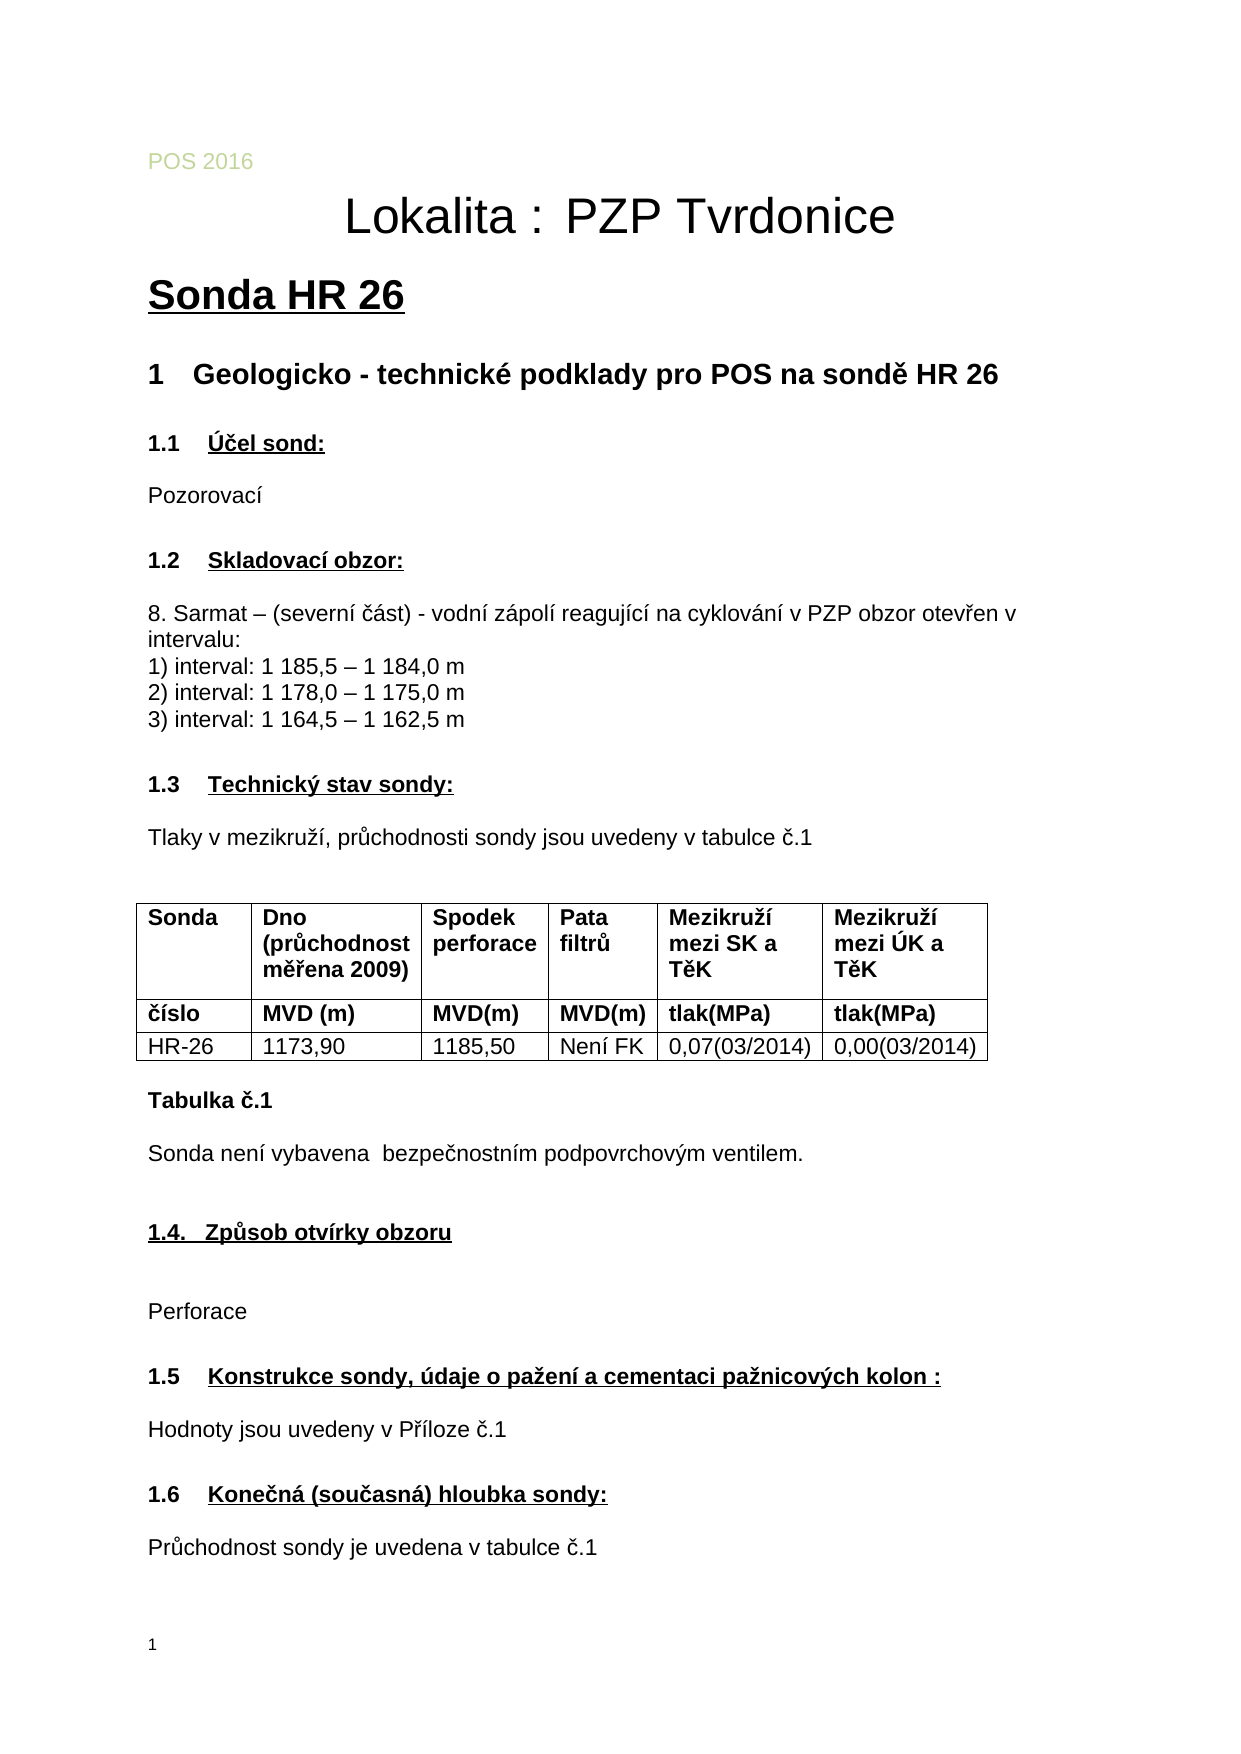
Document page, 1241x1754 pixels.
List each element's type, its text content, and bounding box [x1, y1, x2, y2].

text POS 2016 [148, 148, 1093, 174]
text Průchodnost sondy je uvedena v tabulce č.1 [148, 1534, 1093, 1560]
text Perforace [148, 1298, 1093, 1324]
text 3) interval: 1 164,5 – 1 162,5 m [148, 706, 1093, 732]
text Sonda není vybavena bezpečnostním podpovrchovým ventilem. [148, 1140, 1093, 1166]
table_header Mezikruží mezi SK a TěK [658, 904, 822, 999]
table_cell Není FK [549, 1033, 657, 1059]
table_header Sonda [137, 904, 251, 999]
subtitle Konstrukce sondy, údaje o pažení a cementaci pažnicových kolon : [148, 1363, 1093, 1389]
subtitle Konečná (současná) hloubka sondy: [148, 1481, 1093, 1507]
subtitle Geologicko - technické podklady pro POS na sondě HR 26 [148, 357, 1093, 391]
table_cell 1185,50 [422, 1033, 548, 1059]
text 1) interval: 1 185,5 – 1 184,0 m [148, 653, 1093, 679]
table_cell MVD(m) [549, 1000, 657, 1032]
subtitle Účel sond: [148, 429, 1093, 456]
table_cell tlak(MPa) [823, 1000, 987, 1032]
table_cell MVD(m) [422, 1000, 548, 1032]
table_header Dno (průchodnost měřena 2009) [252, 904, 421, 999]
text 2) interval: 1 178,0 – 1 175,0 m [148, 679, 1093, 706]
text Pozorovací [148, 482, 1093, 508]
table_cell MVD (m) [252, 1000, 421, 1032]
text Hodnoty jsou uvedeny v Příloze č.1 [148, 1416, 1093, 1442]
table_cell číslo [137, 1000, 251, 1032]
table_cell 1173,90 [252, 1033, 421, 1059]
table_cell 0,07(03/2014) [658, 1033, 822, 1059]
table_cell 0,00(03/2014) [823, 1033, 987, 1059]
table_header Pata filtrů [549, 904, 657, 999]
text Sonda HR 26 [148, 270, 1093, 318]
text 8. Sarmat – (severní část) - vodní zápolí reagující na cyklování v PZP obzor otevřen v intervalu: [148, 600, 1093, 653]
table_cell HR-26 [137, 1033, 251, 1059]
table_header Mezikruží mezi ÚK a TěK [823, 904, 987, 999]
subtitle Technický stav sondy: [148, 771, 1093, 797]
text 1.4. Způsob otvírky obzoru [148, 1219, 1093, 1245]
text Tabulka č.1 [148, 1087, 1093, 1113]
text Lokalita : PZP Tvrdonice [148, 186, 1093, 244]
text Tlaky v mezikruží, průchodnosti sondy jsou uvedeny v tabulce č.1 [148, 823, 1093, 850]
table_cell tlak(MPa) [658, 1000, 822, 1032]
table_header Spodek perforace [422, 904, 548, 999]
subtitle Skladovací obzor: [148, 547, 1093, 574]
